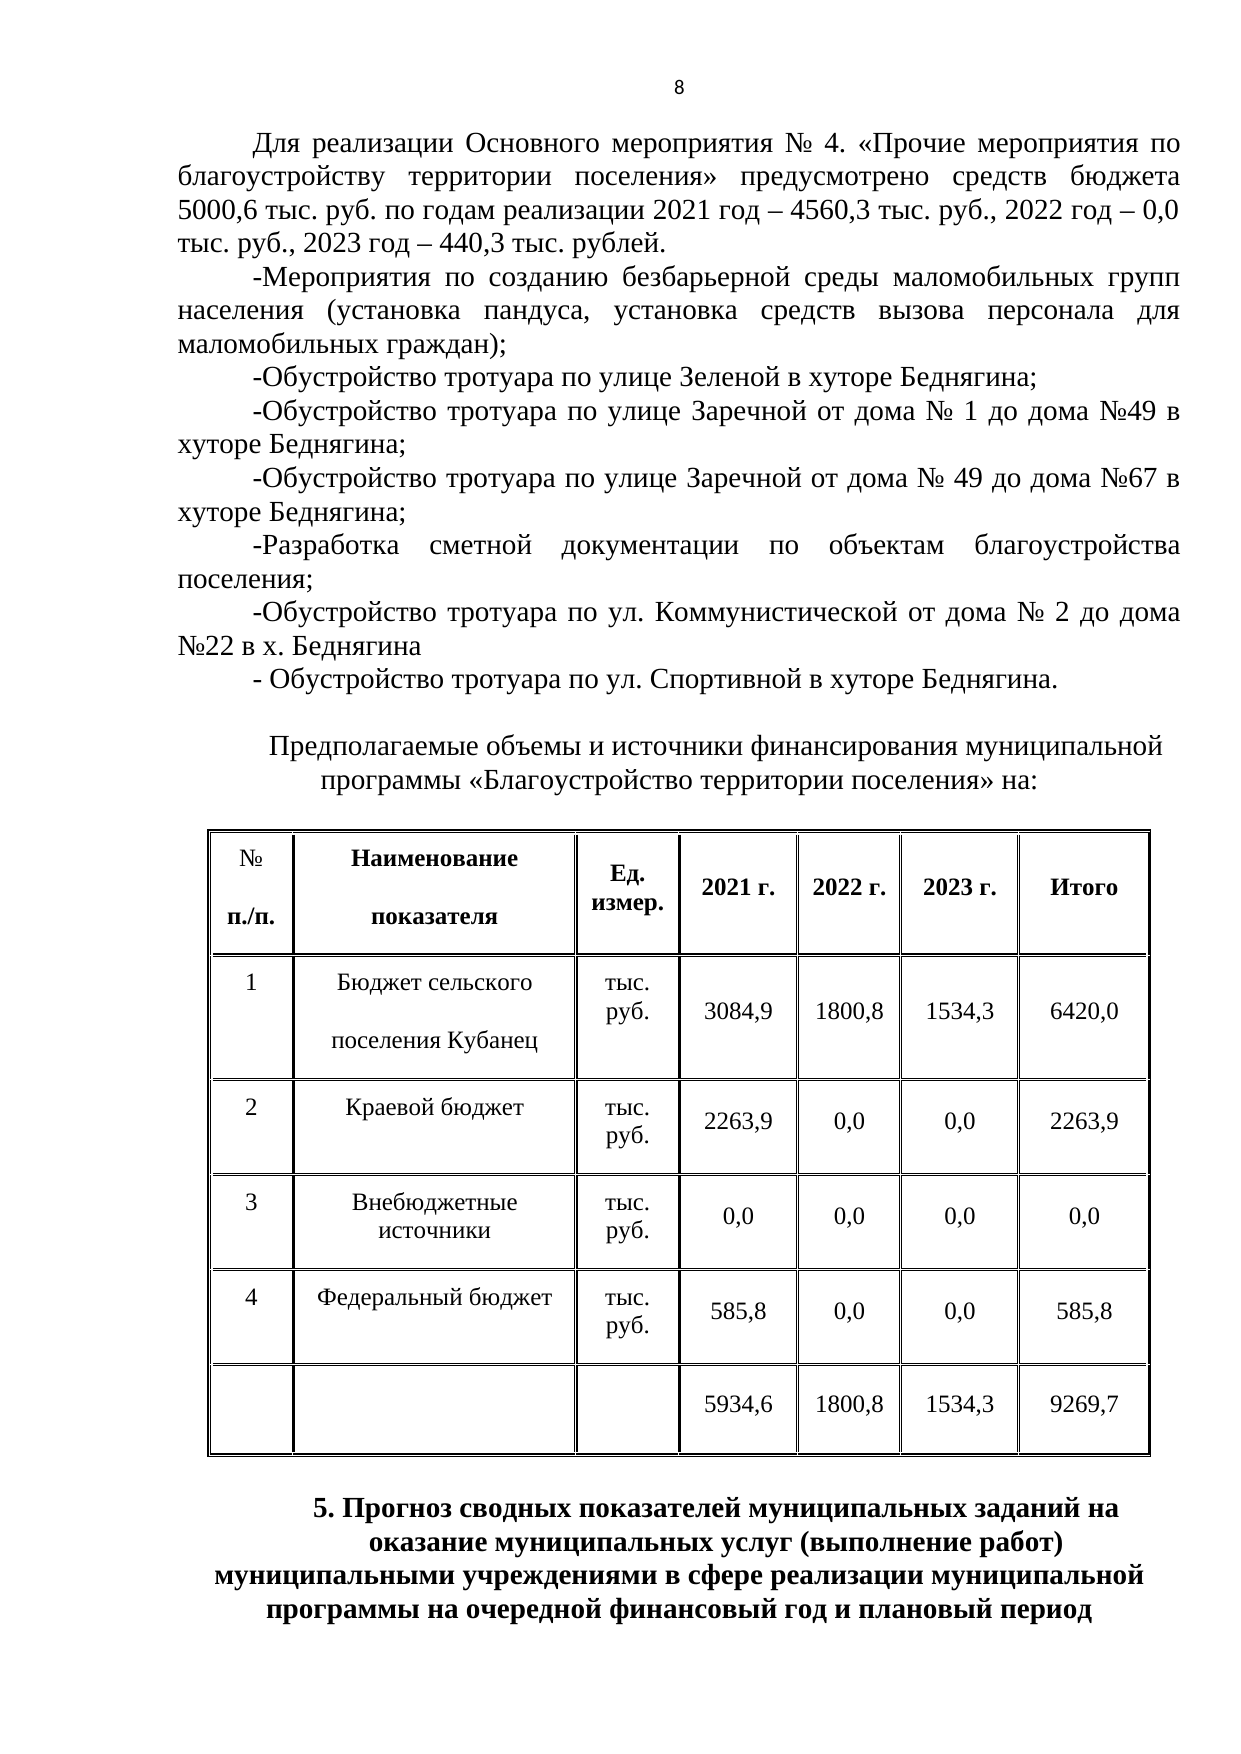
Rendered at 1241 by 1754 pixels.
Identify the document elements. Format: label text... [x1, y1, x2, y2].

table_cell 3 [211, 1173, 292, 1267]
table_cell тыс. руб. [578, 1176, 678, 1267]
table_cell 2263,9 [681, 1081, 796, 1172]
table_header 2022 г. [798, 833, 901, 953]
table_cell 5934,6 [679, 1366, 797, 1453]
text -Обустройство тротуара по улице Заречной от дома № 49 до дома №67 в хуторе Беднягина; [177, 460, 1181, 527]
table_cell 1800,8 [799, 957, 899, 1077]
text -Обустройство тротуара по улице Заречной от дома № 1 до дома №49 в хуторе Беднягина; [177, 393, 1181, 460]
table_cell 0,0 [799, 1081, 899, 1172]
text - Обустройство тротуара по ул. Спортивной в хуторе Беднягина. [177, 661, 1181, 695]
table_cell Краевой бюджет [295, 1081, 574, 1172]
table_cell [293, 1363, 576, 1453]
table_cell 0,0 [799, 1271, 899, 1362]
table_cell 6420,0 [1020, 953, 1149, 1077]
table_cell 1800,8 [798, 1366, 901, 1453]
table_cell тыс. руб. [578, 957, 678, 1077]
table_cell 2263,9 [1020, 1078, 1149, 1172]
table_cell 0,0 [902, 1176, 1017, 1267]
table_cell Внебюджетные источники [295, 1176, 574, 1267]
table_cell 0,0 [681, 1176, 796, 1267]
text -Обустройство тротуара по ул. Коммунистической от дома № 2 до дома №22 в х. Беднягина [177, 594, 1181, 661]
text оказание муниципальных услуг (выполнение работ) муниципальными учреждениями в сфере реализации муниципальной программы на очередной финансовый год и плановый период [177, 1524, 1181, 1624]
table_cell 1534,3 [902, 957, 1017, 1077]
table_header Ед. измер. [576, 831, 679, 953]
table_cell 585,8 [1020, 1268, 1149, 1362]
table_cell 1534,3 [901, 1366, 1019, 1453]
table_header № п./п. [211, 831, 293, 953]
table_cell тыс. руб. [578, 1271, 678, 1362]
table_cell 0,0 [799, 1176, 899, 1267]
table_cell 585,8 [681, 1271, 796, 1362]
table_cell [211, 1363, 293, 1453]
table_cell Федеральный бюджет [295, 1271, 574, 1362]
table_cell 4 [211, 1268, 292, 1362]
text Для реализации Основного мероприятия № 4. «Прочие мероприятия по благоустройству территории поселения» предусмотрено средств бюджета 5000,6 тыс. руб. по годам реализации 2021 год – 4560,3 тыс. руб., 2022 год – 0,0 тыс. руб., 2023 год – 440,3 тыс. рублей. [177, 125, 1181, 259]
table_cell 1 [211, 953, 292, 1077]
text -Обустройство тротуара по улице Зеленой в хуторе Беднягина; [177, 359, 1181, 393]
text Предполагаемые объемы и источники финансирования муниципальной программы «Благоустройство территории поселения» на: [177, 728, 1181, 796]
table_header Наименование показателя [293, 831, 576, 953]
text -Разработка сметной документации по объектам благоустройства поселения; [177, 527, 1181, 594]
table_header 2023 г. [901, 833, 1019, 953]
table_cell 0,0 [1020, 1173, 1149, 1267]
table_cell 2 [211, 1078, 292, 1172]
table_cell Бюджет сельского поселения Кубанец [295, 957, 574, 1077]
table_header Итого [1019, 833, 1148, 953]
table_header 2021 г. [679, 833, 797, 953]
table_cell тыс. руб. [578, 1081, 678, 1172]
text 5. Прогноз сводных показателей муниципальных заданий на [177, 1490, 1181, 1524]
table_cell 9269,7 [1019, 1363, 1149, 1453]
table_cell 3084,9 [681, 957, 796, 1077]
text -Мероприятия по созданию безбарьерной среды маломобильных групп населения (установка пандуса, установка средств вызова персонала для маломобильных граждан); [177, 259, 1181, 359]
table_cell 0,0 [902, 1081, 1017, 1172]
table_cell 0,0 [902, 1271, 1017, 1362]
table_cell [576, 1366, 679, 1453]
